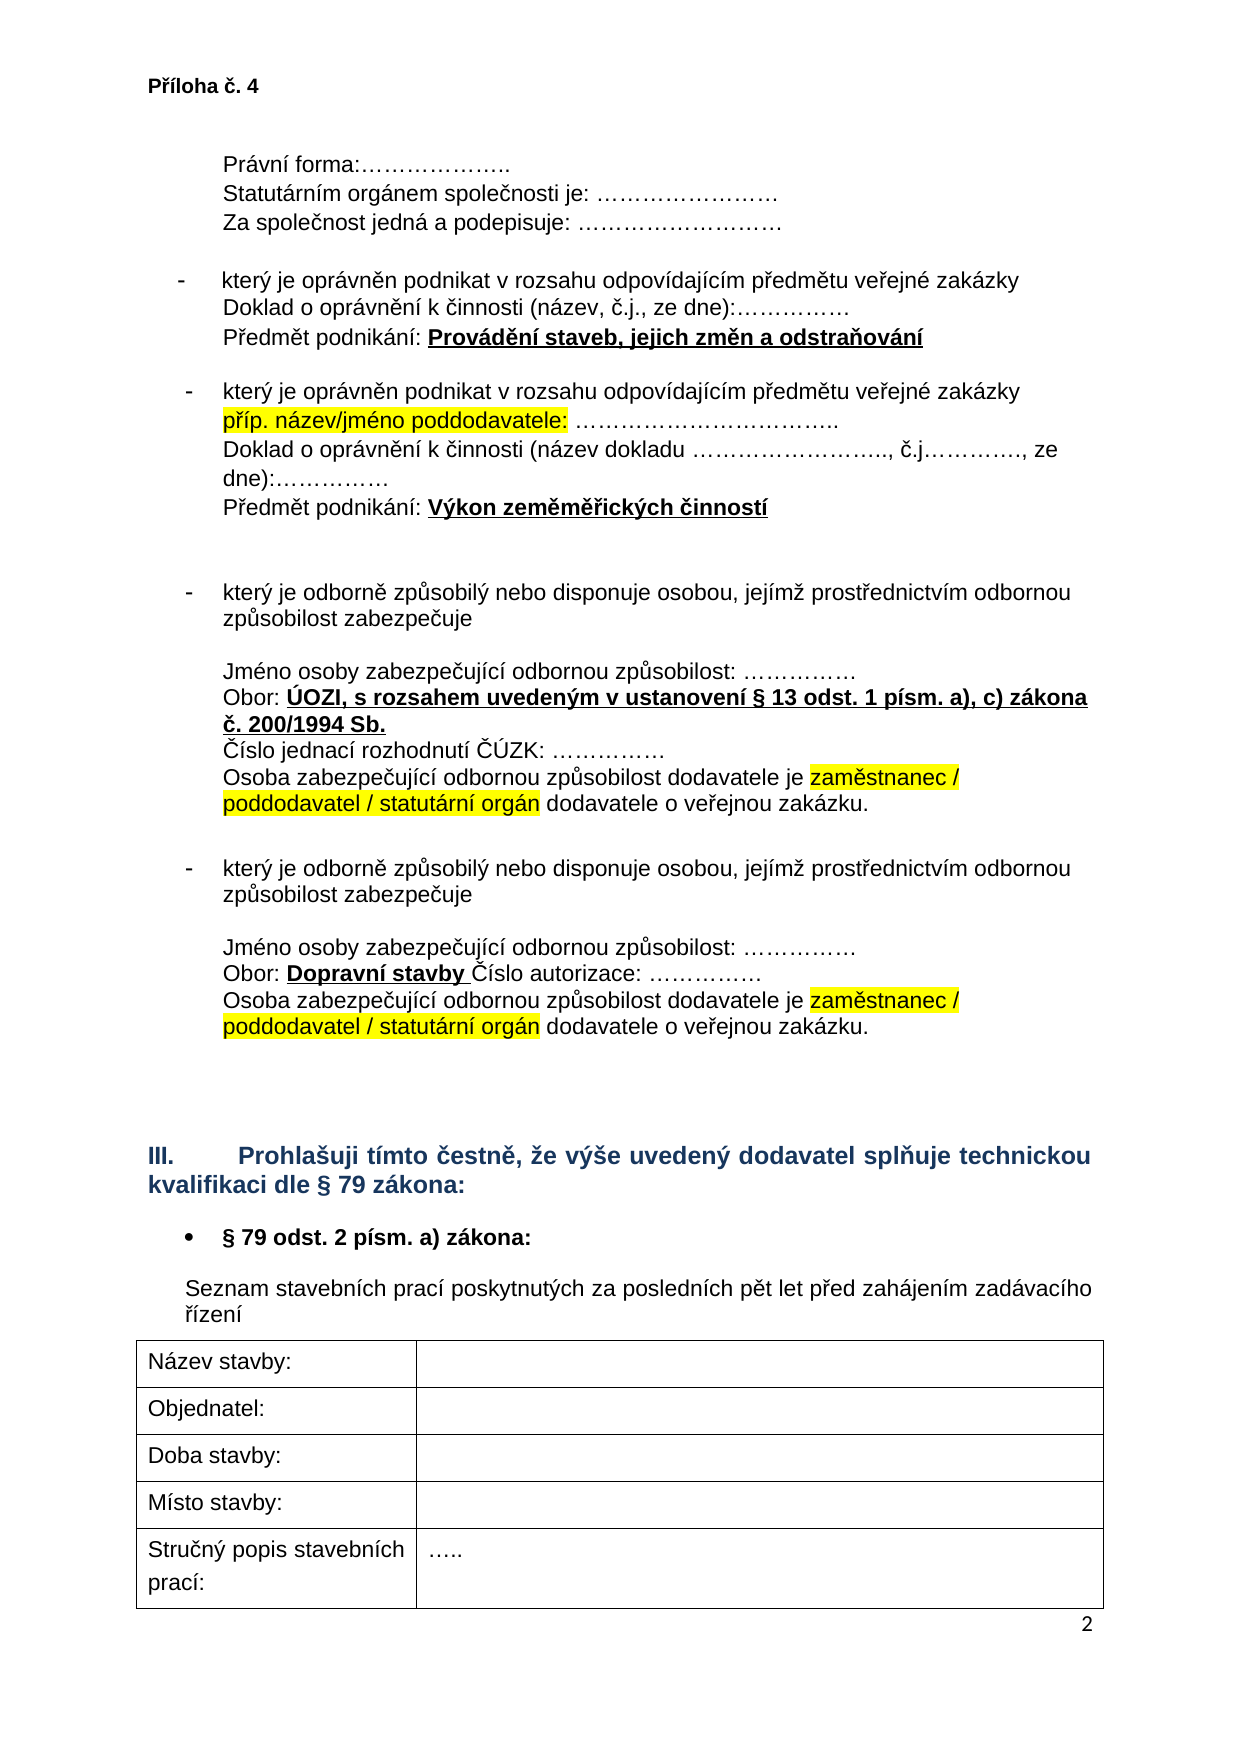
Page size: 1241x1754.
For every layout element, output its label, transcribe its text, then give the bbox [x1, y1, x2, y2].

table_cell [417, 1482, 1103, 1528]
subtitle Prohlašuji tímto čestně, že výše uvedený dodavatel splňuje technickou kvalifikaci dle § 79 zákona: [148, 1141, 1093, 1199]
list Předmět podnikání: Provádění staveb, jejich změn a odstraňování [223, 324, 1093, 350]
text Doklad o oprávnění k činnosti (název dokladu …………………….., č.j…………., ze dne):…………… [223, 433, 1093, 491]
text Osoba zabezpečující odbornou způsobilost dodavatele je zaměstnanec / poddodavatel / statutární orgán dodavatele o veřejnou zakázku. [223, 987, 1093, 1039]
table_cell Místo stavby: [137, 1482, 416, 1528]
list který je oprávněn podnikat v rozsahu odpovídajícím předmětu veřejné zakázky [177, 264, 1093, 293]
table_header [417, 1341, 1103, 1387]
table_cell Doba stavby: [137, 1435, 416, 1481]
list Seznam stavebních prací poskytnutých za posledních pět let před zahájením zadávacího řízení [185, 1275, 1093, 1328]
text § 79 odst. 2 písm. a) zákona: [185, 1224, 1093, 1250]
list Doklad o oprávnění k činnosti (název, č.j., ze dne):…………… [223, 293, 1093, 320]
table_cell Objednatel: [137, 1388, 416, 1434]
text příp. název/jméno poddodavatele: …………………………….. [223, 404, 1093, 433]
text Číslo jednací rozhodnutí ČÚZK: …………… [223, 737, 1093, 763]
text Předmět podnikání: Výkon zeměměřických činností [223, 491, 1093, 521]
list Statutárním orgánem společnosti je: …………………… [223, 177, 1093, 206]
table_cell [137, 1529, 416, 1608]
text Obor: ÚOZI, s rozsahem uvedeným v ustanovení § 13 odst. 1 písm. a), c) zákona č. 200/1994 Sb. [223, 684, 1093, 737]
table_header Název stavby: [137, 1341, 416, 1387]
text Jméno osoby zabezpečující odbornou způsobilost: …………… [223, 658, 1093, 684]
list Za společnost jedná a podepisuje: ……………………… [223, 206, 1093, 235]
list který je oprávněn podnikat v rozsahu odpovídajícím předmětu veřejné zakázky [185, 375, 1093, 404]
list který je odborně způsobilý nebo disponuje osobou, jejímž prostřednictvím odbornou způsobilost zabezpečuje [185, 579, 1093, 632]
list Právní forma:……………….. [223, 148, 1093, 177]
table_cell [417, 1435, 1103, 1481]
list který je odborně způsobilý nebo disponuje osobou, jejímž prostřednictvím odbornou způsobilost zabezpečuje [185, 855, 1093, 908]
table_cell [417, 1388, 1103, 1434]
text Osoba zabezpečující odbornou způsobilost dodavatele je zaměstnanec / poddodavatel / statutární orgán dodavatele o veřejnou zakázku. [223, 763, 1093, 816]
text Jméno osoby zabezpečující odbornou způsobilost: …………… [223, 934, 1093, 960]
text Obor: Dopravní stavby Číslo autorizace: …………… [223, 960, 1093, 987]
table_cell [417, 1529, 1103, 1608]
